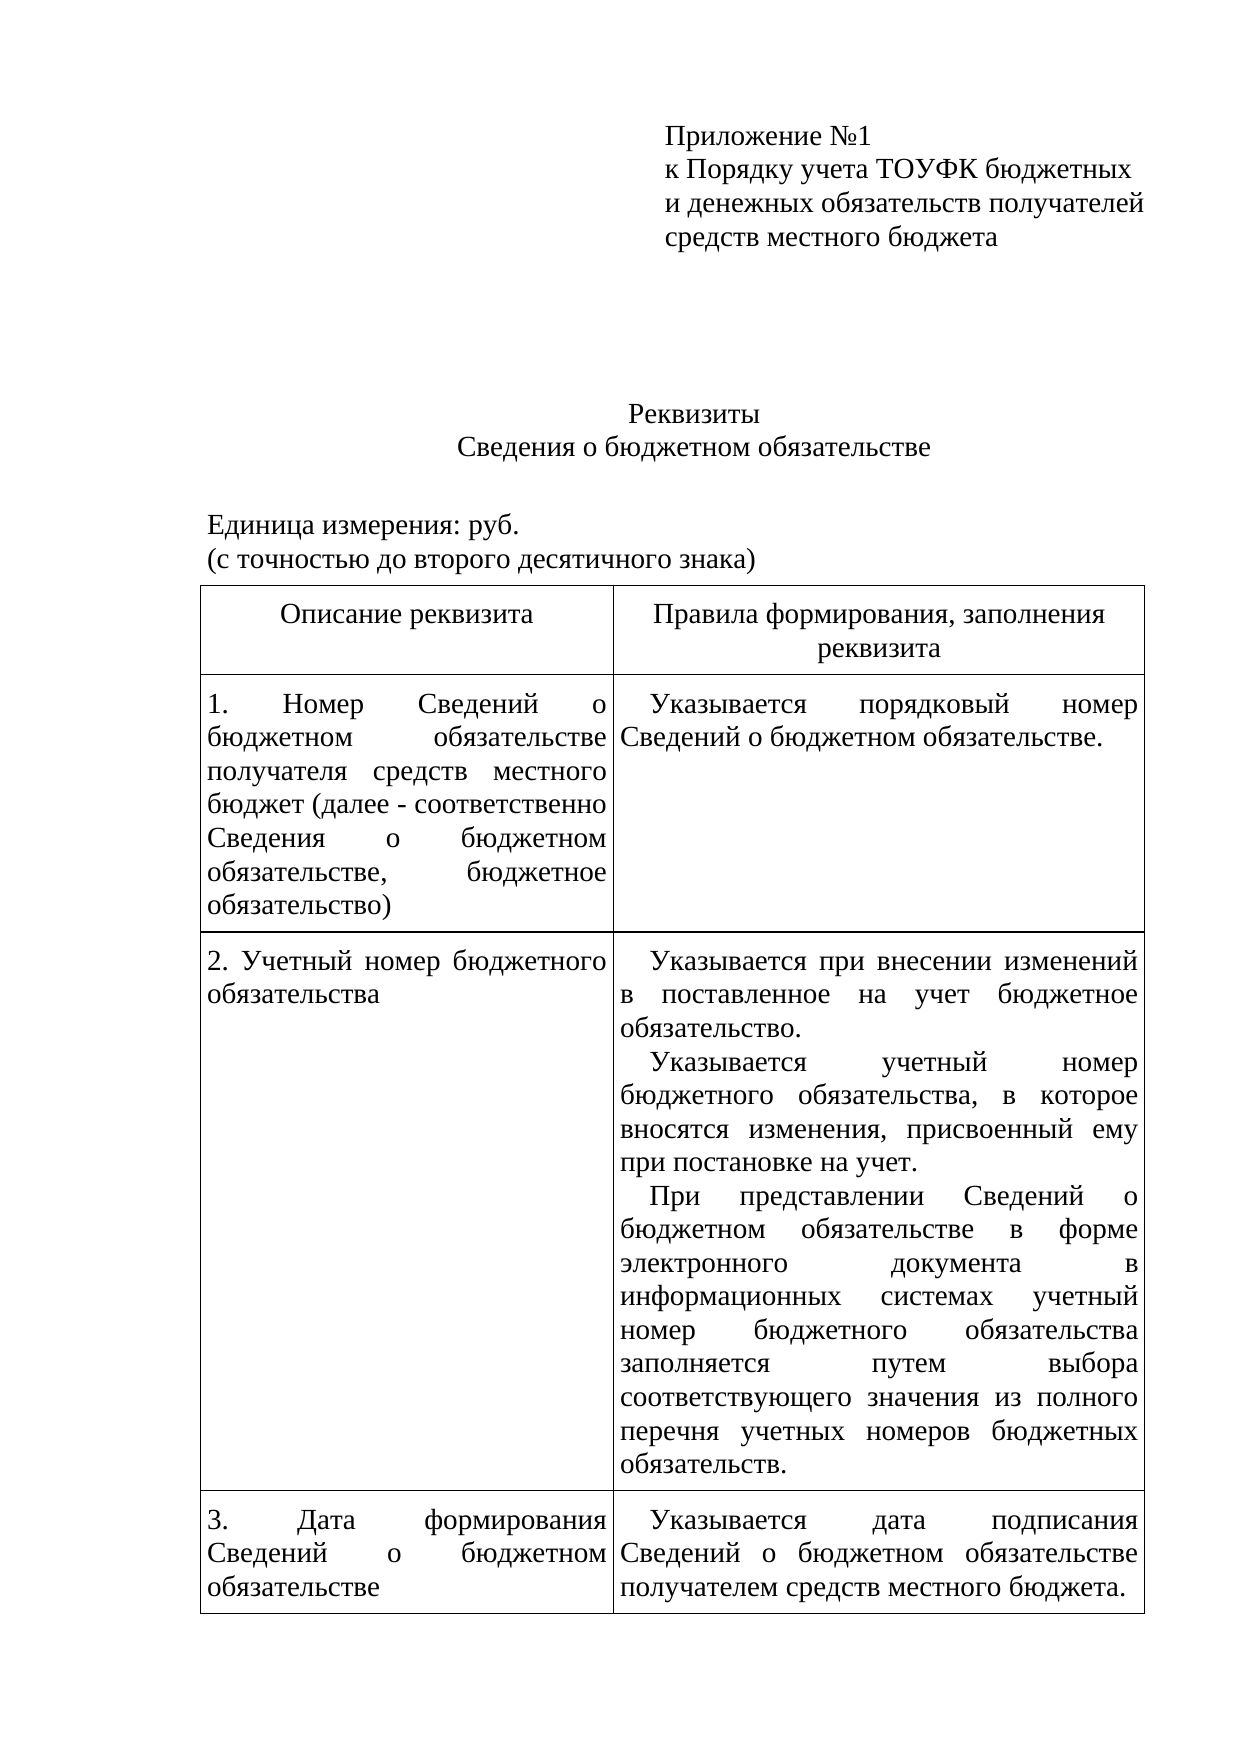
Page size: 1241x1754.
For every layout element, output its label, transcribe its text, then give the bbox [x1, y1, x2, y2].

table_header Единица измерения: руб. (с точностью до второго десятичного знака) [200, 497, 1145, 585]
table_cell Указывается порядковый номер Сведений о бюджетном обязательстве. [614, 675, 1144, 931]
table_cell Правила формирования, заполнения реквизита [614, 586, 1144, 674]
text Реквизиты [207, 396, 1181, 429]
text к Порядку учета ТОУФК бюджетных и денежных обязательств получателей средств местного бюджета [664, 152, 1181, 252]
text Сведения о бюджетном обязательстве [207, 429, 1181, 463]
text Приложение №1 [664, 118, 1181, 152]
table_cell 2. Учетный номер бюджетного обязательства [201, 933, 613, 1490]
table_cell 1. Номер Сведений о бюджетном обязательстве получателя средств местного бюджет (далее - соответственно Сведения о бюджетном обязательстве, бюджетное обязательство) [201, 675, 613, 931]
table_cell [201, 1491, 613, 1613]
table_cell Указывается при внесении изменений в поставленное на учет бюджетное обязательство. Указывается учетный номер бюджетного обязательства, в которое вносятся изменения, присвоенный ему при постановке на учет. При представлении Сведений о бюджетном обязательстве в форме электронного документа в информационных системах учетный номер бюджетного обязательства заполняется путем выбора соответствующего значения из полного перечня учетных номеров бюджетных обязательств. [614, 933, 1144, 1490]
table_cell Описание реквизита [201, 586, 613, 674]
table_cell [614, 1491, 1144, 1613]
